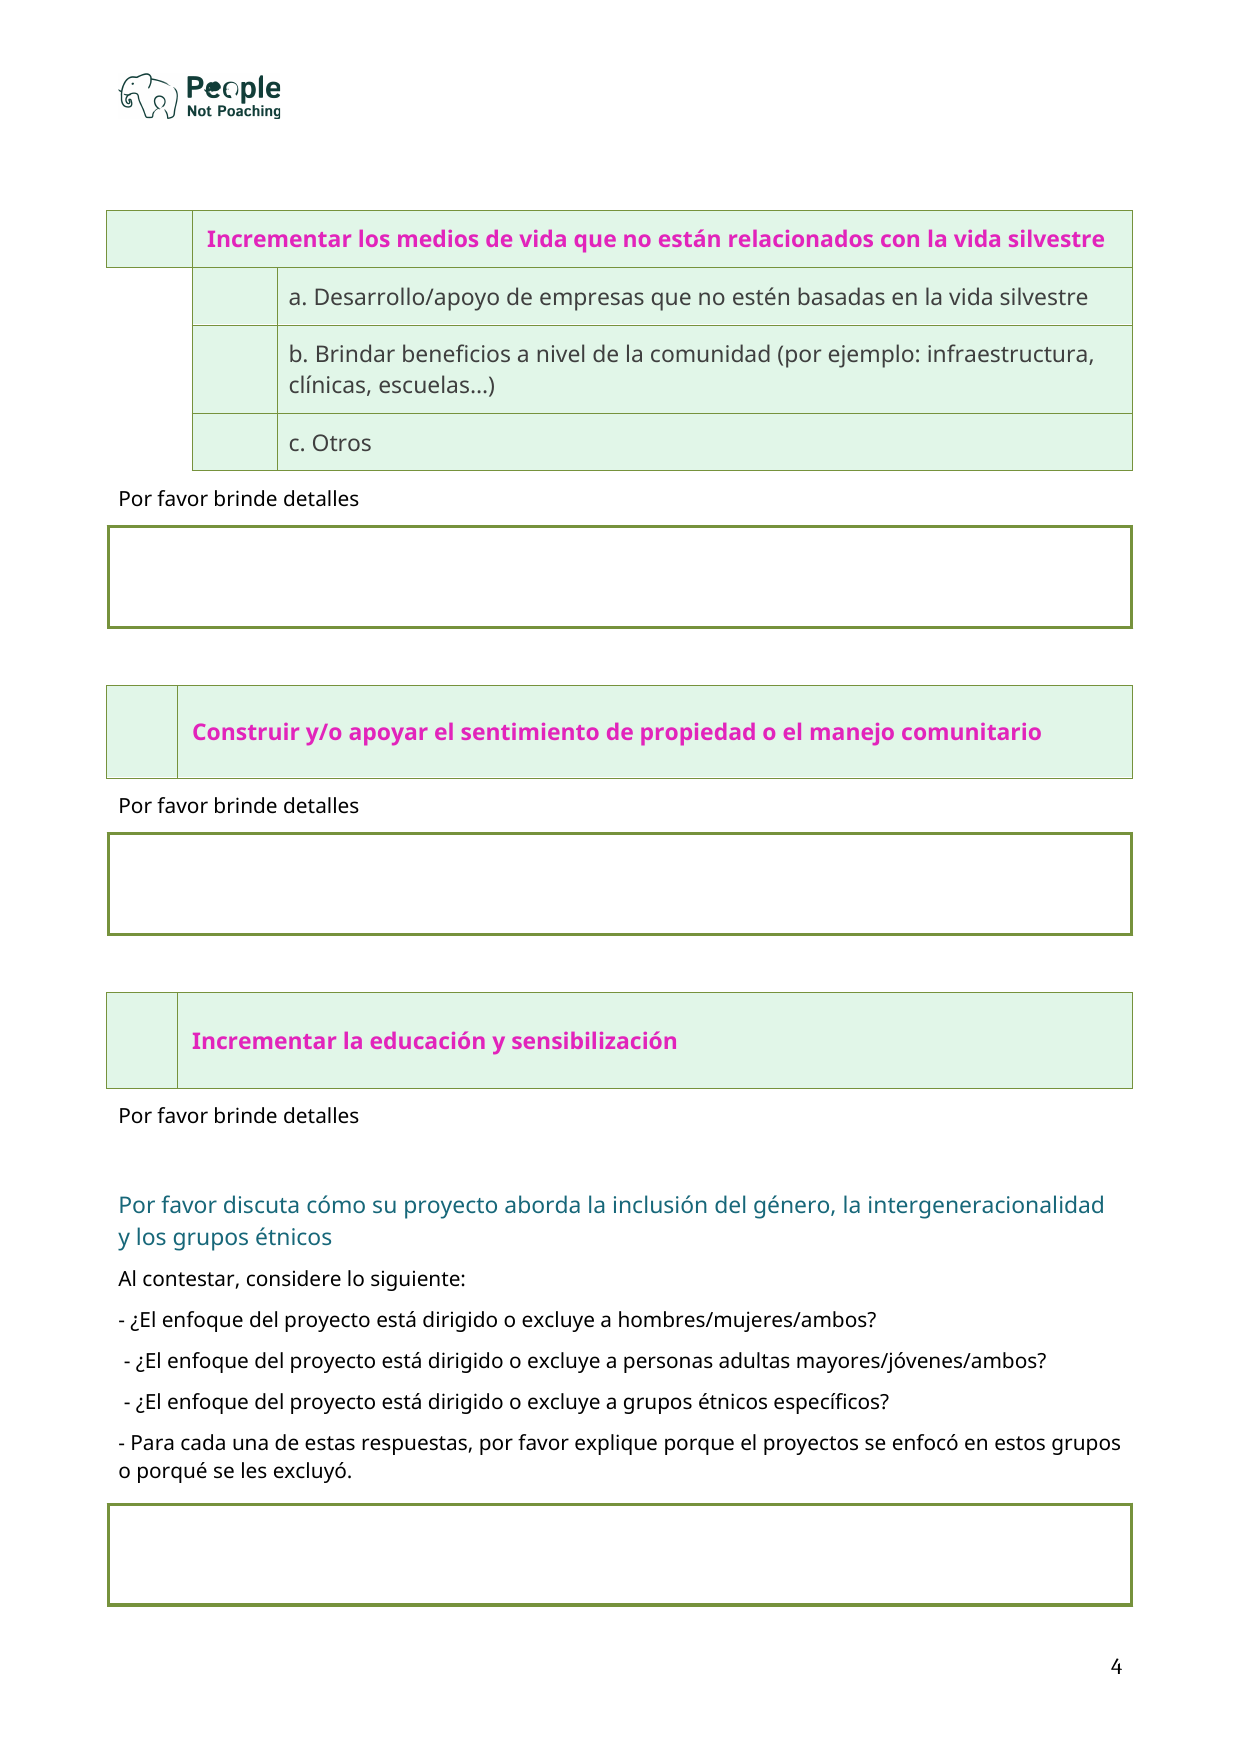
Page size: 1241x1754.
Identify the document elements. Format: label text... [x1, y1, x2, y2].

table_cell b. Brindar beneficios a nivel de la comunidad (por ejemplo: infraestructura, clínicas, escuelas…) [278, 326, 1132, 413]
table_header Incrementar los medios de vida que no están relacionados con la vida silvestre [193, 211, 1132, 267]
text Por favor brinde detalles [118, 1102, 1122, 1130]
table_header [107, 686, 177, 777]
table_cell [193, 326, 277, 413]
table_header [107, 993, 177, 1088]
text - ¿El enfoque del proyecto está dirigido o excluye a grupos étnicos específicos? [118, 1387, 1122, 1415]
text Al contestar, considere lo siguiente: [118, 1264, 1122, 1293]
table_cell c. Otros [278, 414, 1132, 470]
table_cell [193, 268, 277, 324]
text - Para cada una de estas respuestas, por favor explique porque el proyectos se enfocó en estos grupos o porqué se les excluyó. [118, 1428, 1122, 1485]
text - ¿El enfoque del proyecto está dirigido o excluye a personas adultas mayores/jóvenes/ambos? [118, 1346, 1122, 1374]
text - ¿El enfoque del proyecto está dirigido o excluye a hombres/mujeres/ambos? [118, 1305, 1122, 1333]
table_header Construir y/o apoyar el sentimiento de propiedad o el manejo comunitario [178, 686, 1132, 777]
text Por favor brinde detalles [118, 791, 1122, 819]
picture [118, 73, 281, 119]
table_header [107, 211, 192, 267]
table_header Incrementar la educación y sensibilización [178, 993, 1132, 1088]
text Por favor discuta cómo su proyecto aborda la inclusión del género, la intergeneracionalidad y los grupos étnicos [118, 1189, 1122, 1252]
table_cell [193, 414, 277, 470]
text Por favor brinde detalles [118, 484, 1122, 512]
table_cell a. Desarrollo/apoyo de empresas que no estén basadas en la vida silvestre [278, 268, 1132, 324]
